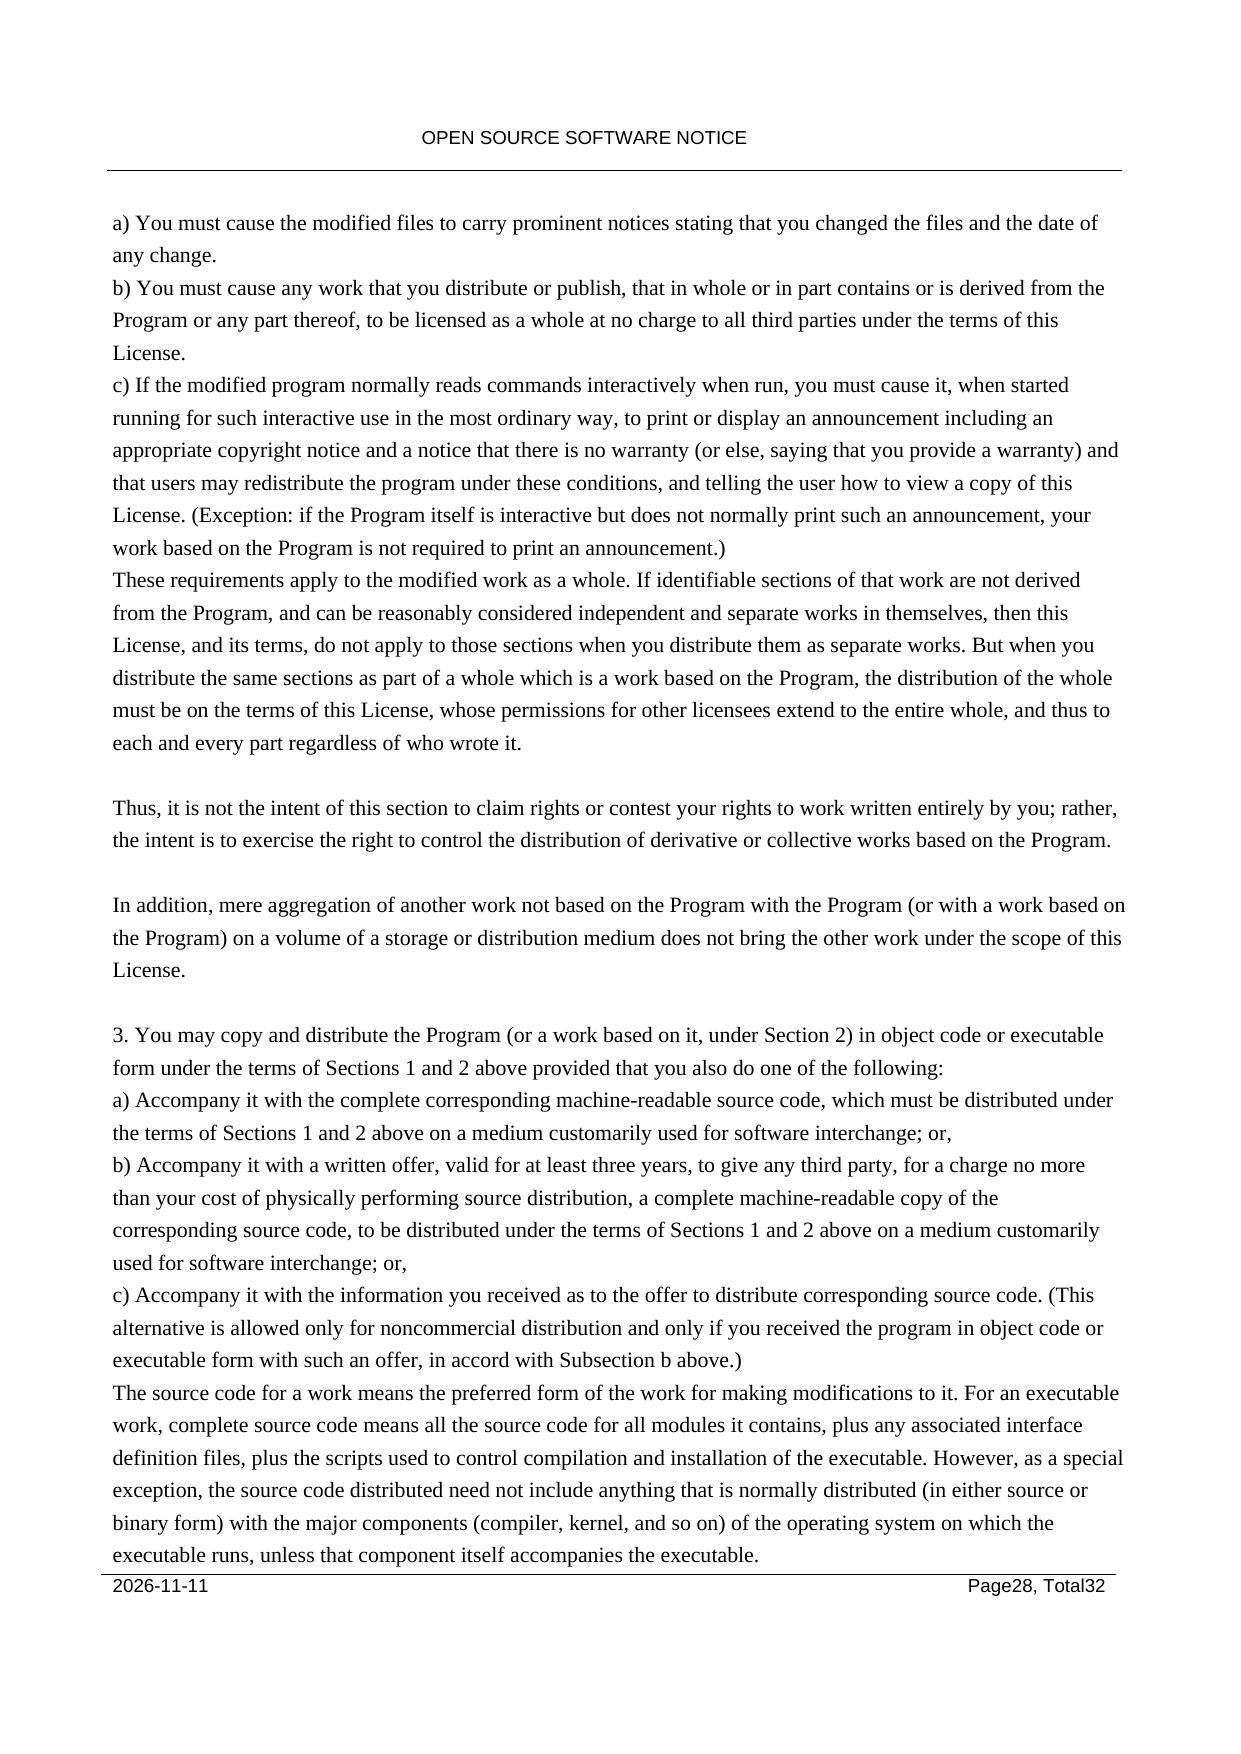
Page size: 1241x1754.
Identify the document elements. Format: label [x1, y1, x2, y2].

text [112, 206, 1128, 1571]
